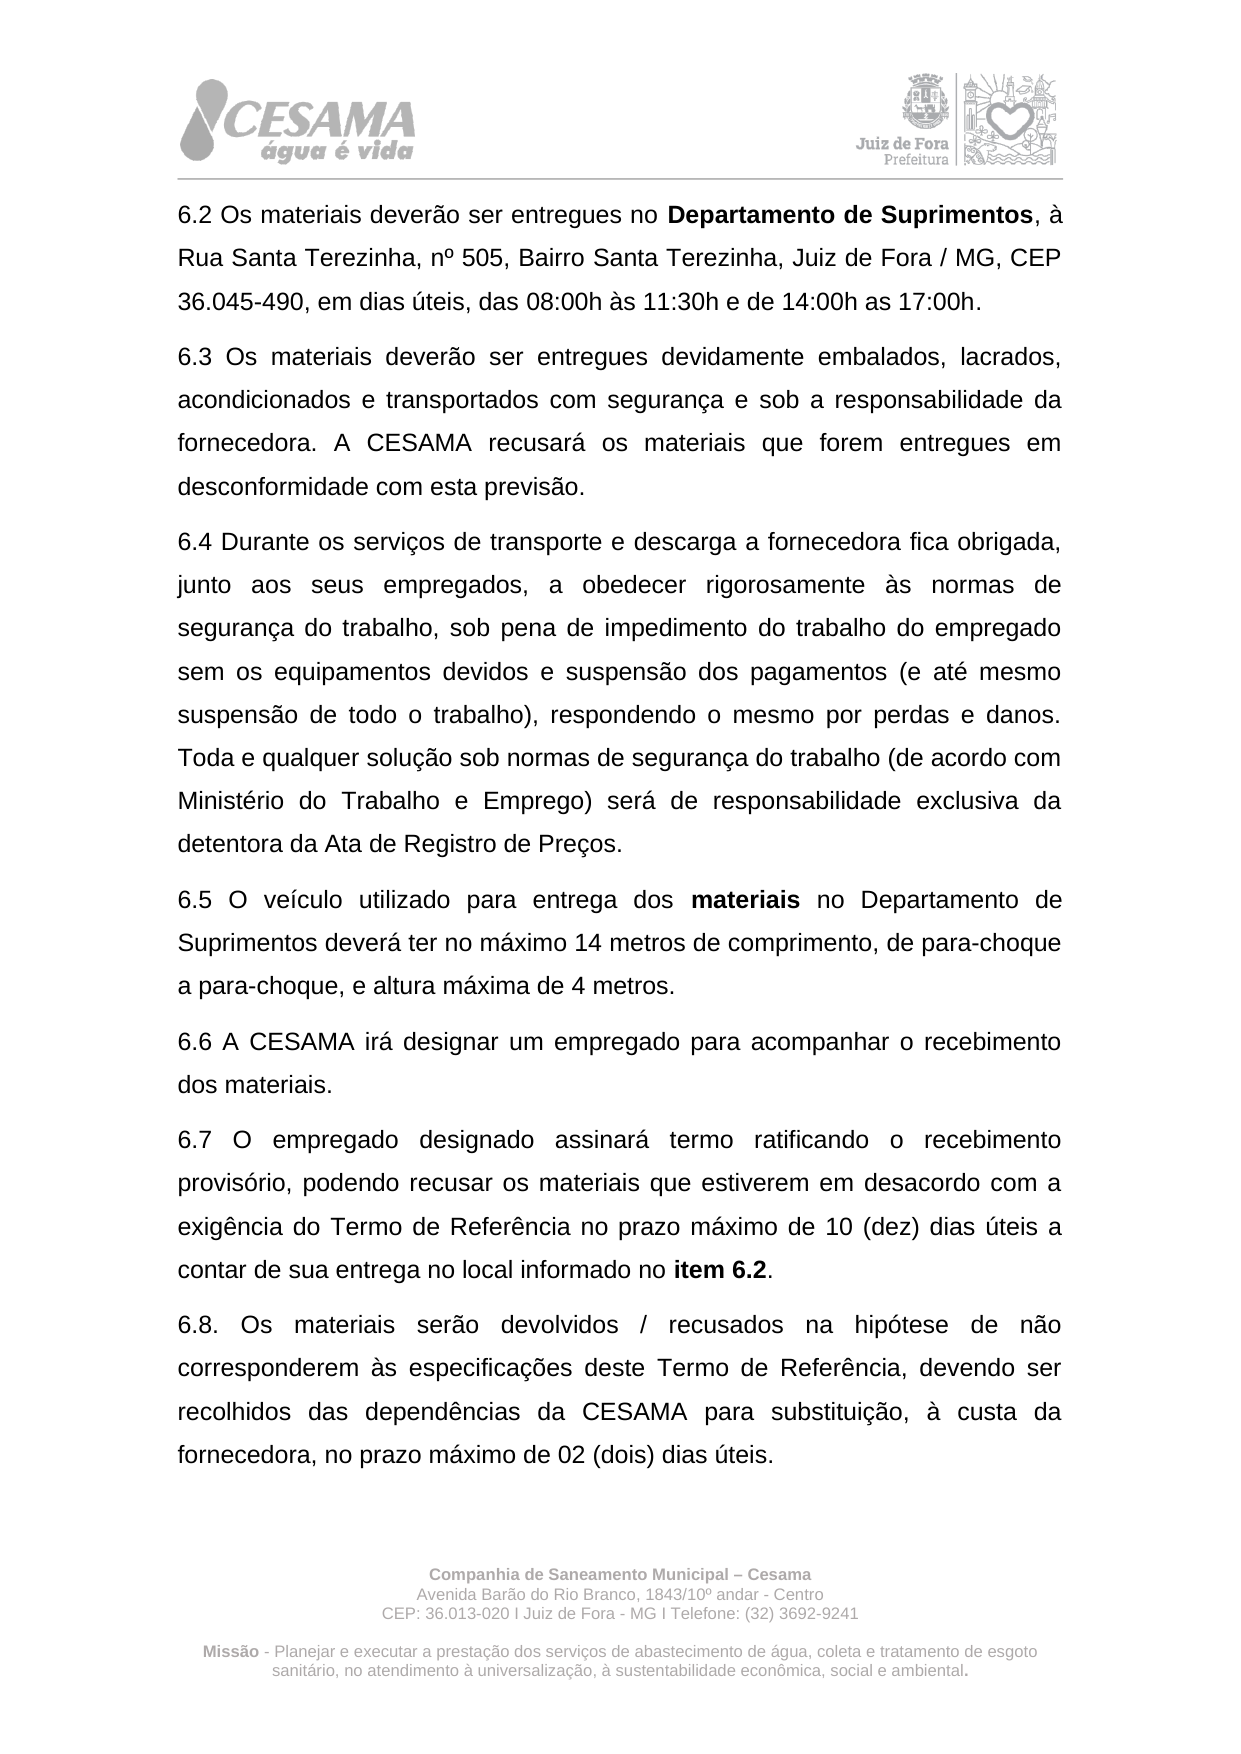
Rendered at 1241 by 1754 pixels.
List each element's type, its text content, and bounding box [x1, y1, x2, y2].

text 6.5 O veículo utilizado para entrega dos materiais no Departamento de Suprimentos deverá ter no máximo 14 metros de comprimento, de para-choque a para-choque, e altura máxima de 4 metros. [177, 885, 1063, 1000]
text 6.3 Os materiais deverão ser entregues devidamente embalados, lacrados, acondicionados e transportados com segurança e sob a responsabilidade da fornecedora. A CESAMA recusará os materiais que forem entregues em desconformidade com esta previsão. [177, 342, 1063, 500]
text 6.6 A CESAMA irá designar um empregado para acompanhar o recebimento dos materiais. [177, 1027, 1063, 1098]
text 6.8. Os materiais serão devolvidos / recusados na hipótese de não corresponderem às especificações deste Termo de Referência, devendo ser recolhidos das dependências da CESAMA para substituição, à custa da fornecedora, no prazo máximo de 02 (dois) dias úteis. [177, 1310, 1063, 1468]
text 6.4 Durante os serviços de transporte e descarga a fornecedora fica obrigada, junto aos seus empregados, a obedecer rigorosamente às normas de segurança do trabalho, sob pena de impedimento do trabalho do empregado sem os equipamentos devidos e suspensão dos pagamentos (e até mesmo suspensão de todo o trabalho), respondendo o mesmo por perdas e danos. Toda e qualquer solução sob normas de segurança do trabalho (de acordo com Ministério do Trabalho e Emprego) será de responsabilidade exclusiva da detentora da Ata de Registro de Preços. [177, 527, 1063, 858]
text 6.2 Os materiais deverão ser entregues no Departamento de Suprimentos, à Rua Santa Terezinha, nº 505, Bairro Santa Terezinha, Juiz de Fora / MG, CEP 36.045-490, em dias úteis, das 08:00h às 11:30h e de 14:00h as 17:00h. [177, 200, 1063, 315]
text 6.7 O empregado designado assinará termo ratificando o recebimento provisório, podendo recusar os materiais que estiverem em desacordo com a exigência do Termo de Referência no prazo máximo de 10 (dez) dias úteis a contar de sua entrega no local informado no item 6.2. [177, 1125, 1063, 1283]
picture [177, 73, 1064, 180]
